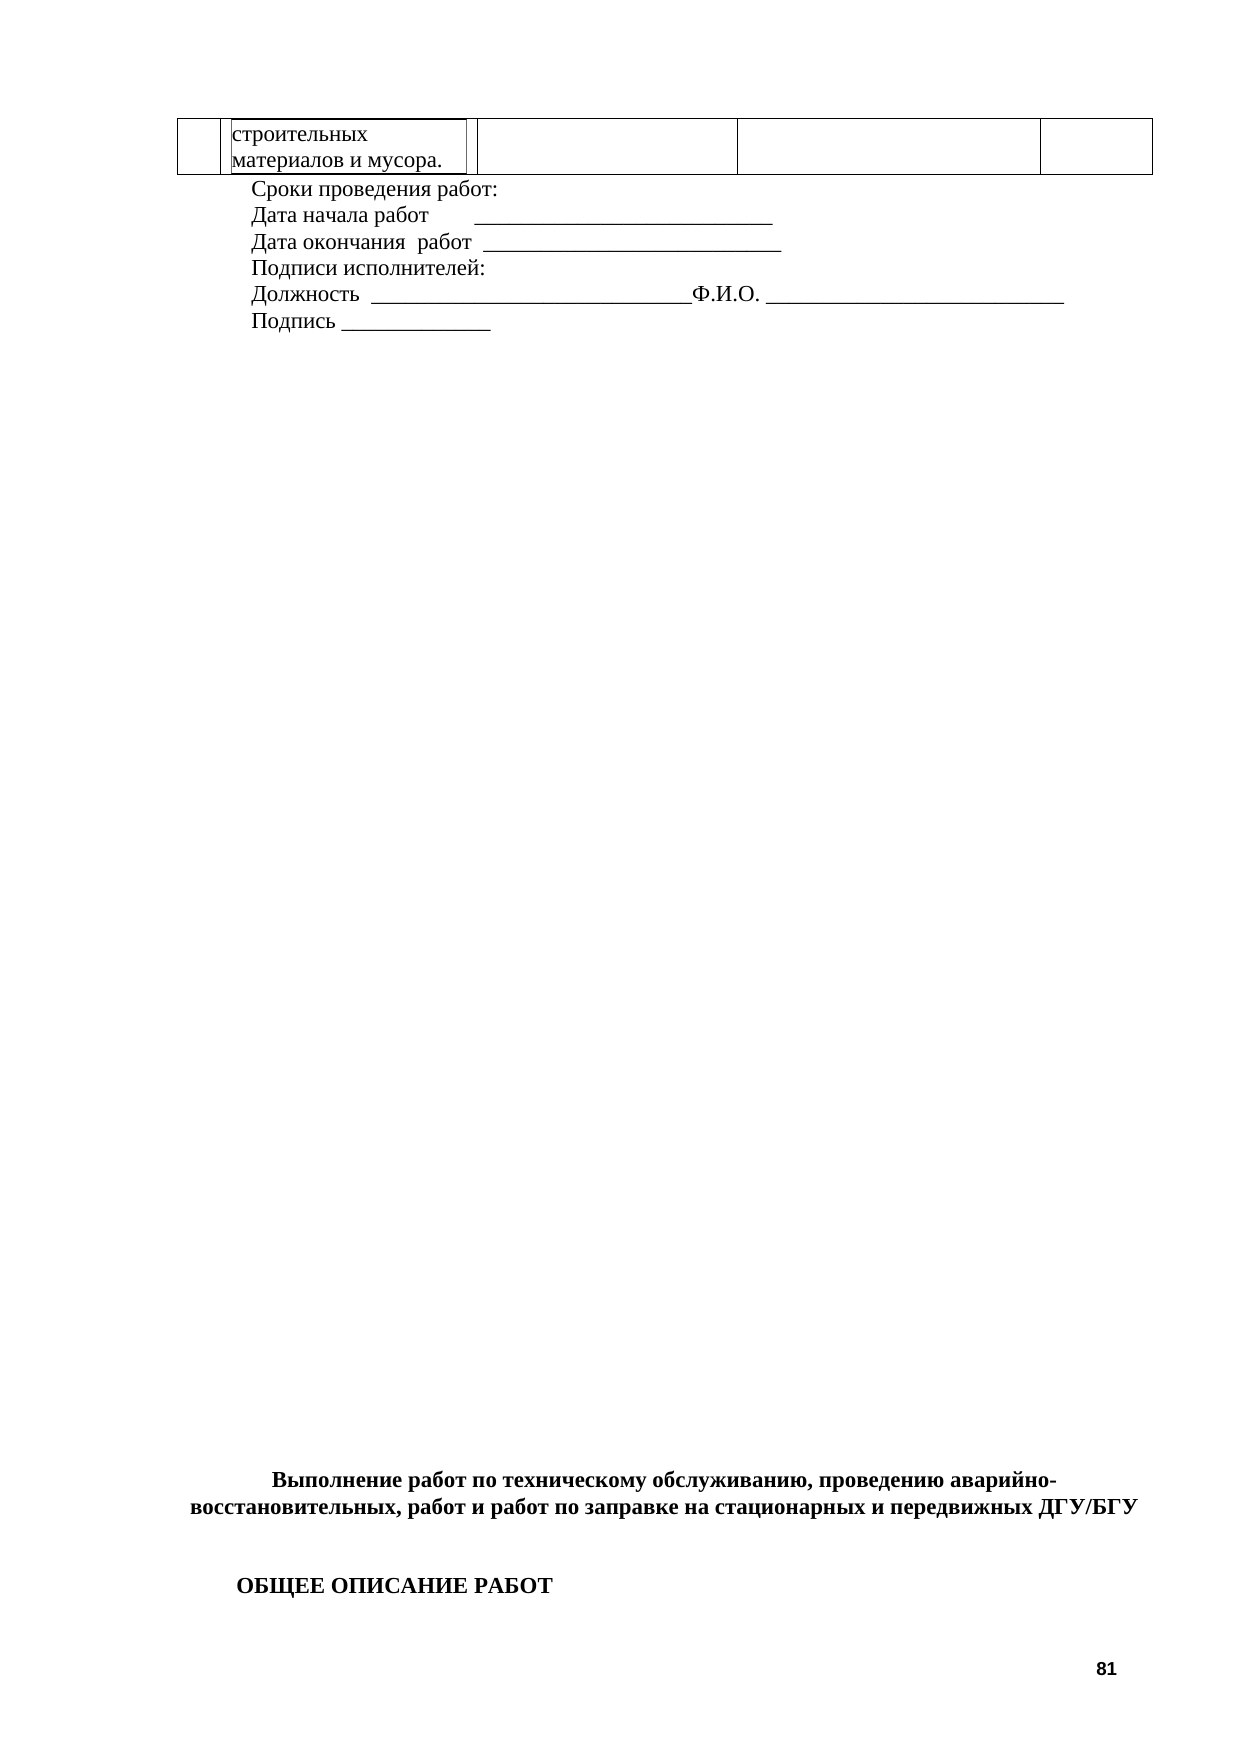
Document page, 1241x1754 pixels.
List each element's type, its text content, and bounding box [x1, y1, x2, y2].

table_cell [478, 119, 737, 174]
text Подписи исполнителей: [177, 254, 1152, 280]
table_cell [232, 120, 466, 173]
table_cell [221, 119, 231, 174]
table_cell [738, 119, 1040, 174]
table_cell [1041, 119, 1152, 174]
text Подпись _____________ [177, 307, 1152, 333]
text Должность ____________________________Ф.И.О. __________________________ [177, 280, 1152, 307]
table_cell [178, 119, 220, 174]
text Сроки проведения работ: [177, 175, 1152, 201]
text Выполнение работ по техническому обслуживанию, проведению аварийно-восстановительных, работ и работ по заправке на стационарных и передвижных ДГУ/БГУ [177, 1466, 1152, 1519]
text ОБЩЕЕ ОПИСАНИЕ РАБОТ [177, 1572, 1152, 1598]
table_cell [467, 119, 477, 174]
text Дата начала работ __________________________ [177, 201, 1152, 228]
text Дата окончания работ __________________________ [177, 228, 1152, 254]
